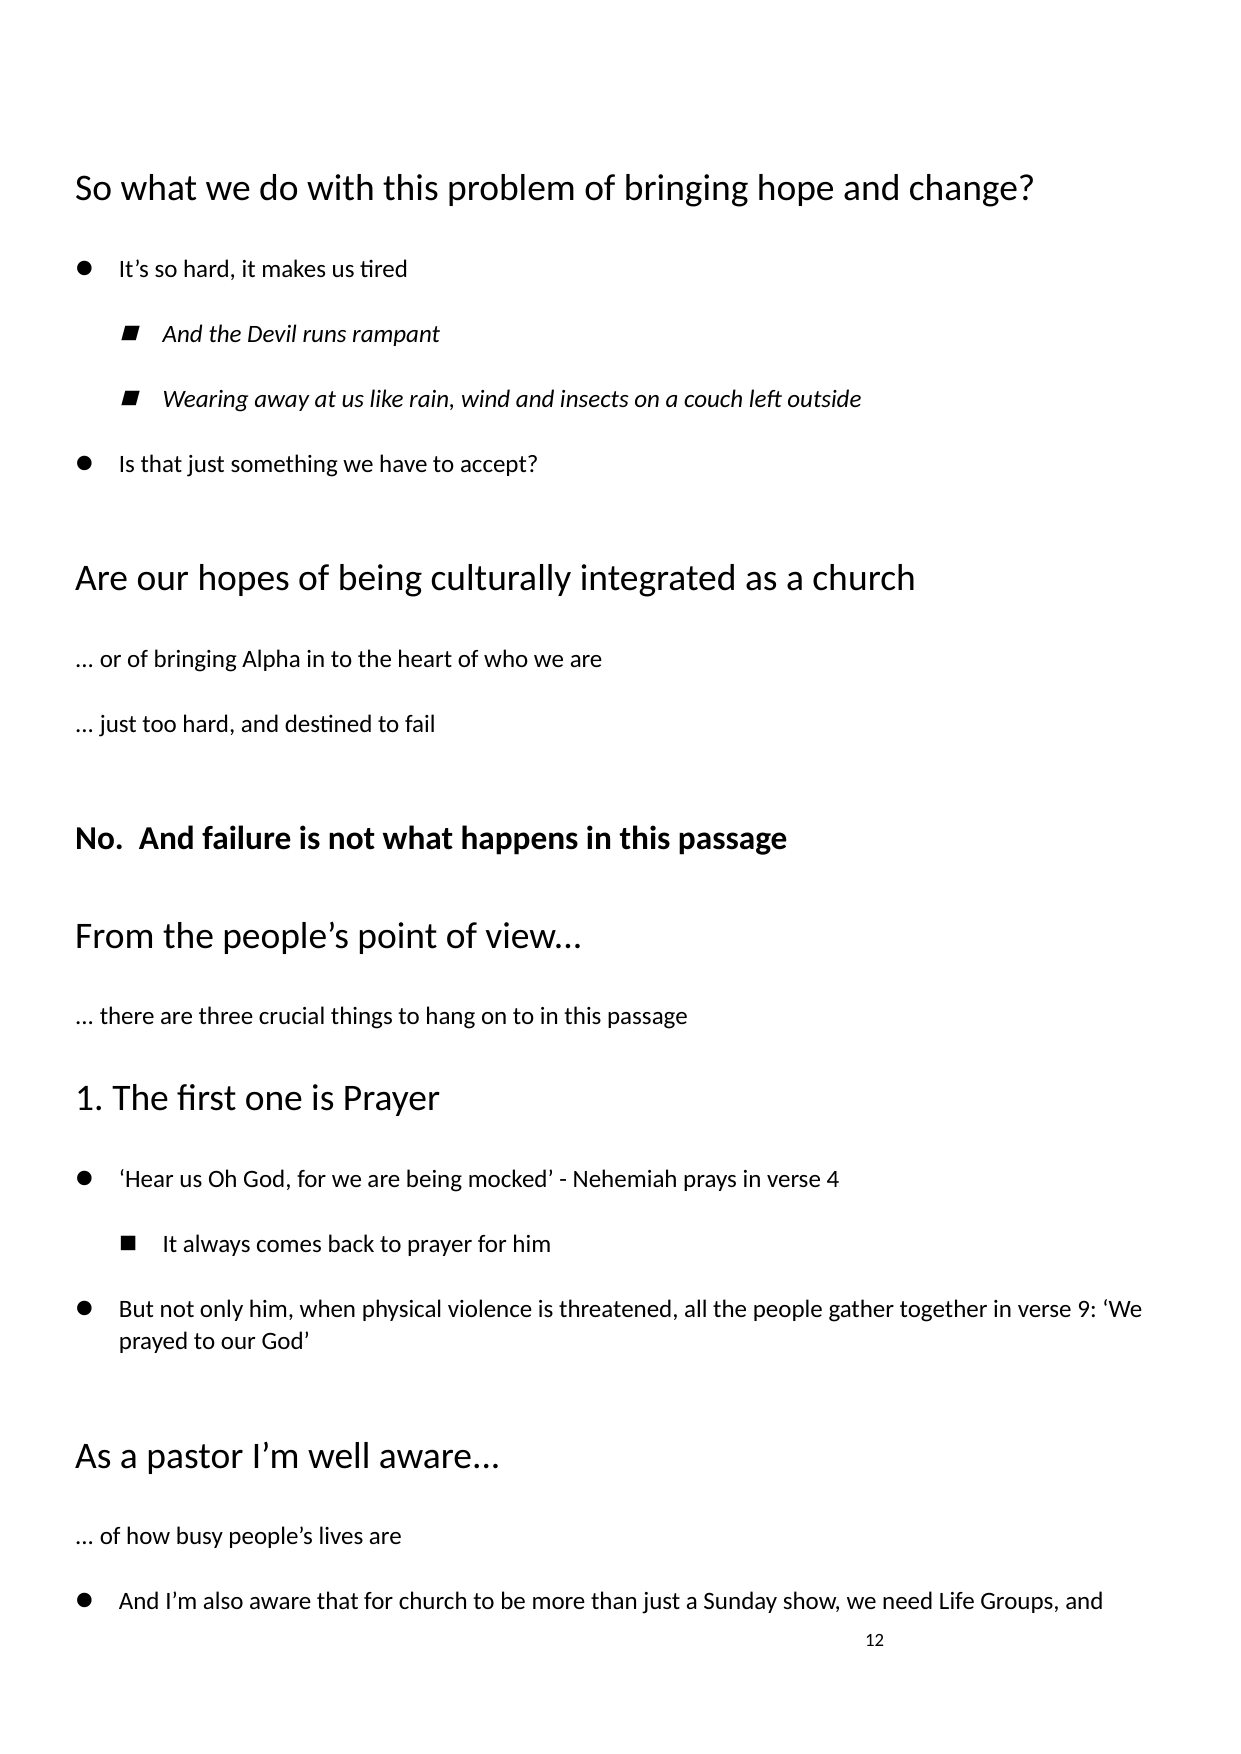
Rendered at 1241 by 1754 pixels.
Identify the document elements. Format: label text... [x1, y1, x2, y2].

list Wearing away at us like rain, wind and insects on a couch left outside [119, 382, 1165, 414]
list It’s so hard, it makes us tired [75, 252, 1165, 284]
list No. And failure is not what happens in this passage [75, 804, 1165, 869]
list Are our hopes of being culturally integrated as a church [75, 544, 1165, 609]
list ... just too hard, and destined to fail [75, 707, 1165, 739]
list ... of how busy people’s lives are [75, 1519, 1165, 1552]
list As a pastor I’m well aware... [75, 1422, 1165, 1487]
list Is that just something we have to accept? [75, 447, 1165, 479]
list ‘Hear us Oh God, for we are being mocked’ - Nehemiah prays in verse 4 [75, 1162, 1165, 1194]
list It always comes back to prayer for him [119, 1227, 1165, 1259]
list ... or of bringing Alpha in to the heart of who we are [75, 642, 1165, 674]
list And the Devil runs rampant [119, 317, 1165, 349]
list But not only him, when physical violence is threatened, all the people gather together in verse 9: ‘We prayed to our God’ [75, 1292, 1165, 1357]
list ... there are three crucial things to hang on to in this passage [75, 999, 1165, 1032]
list From the people’s point of view... [75, 902, 1165, 967]
list The first one is Prayer [75, 1064, 1165, 1129]
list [75, 1584, 1165, 1617]
list So what we do with this problem of bringing hope and change? [75, 154, 1165, 219]
